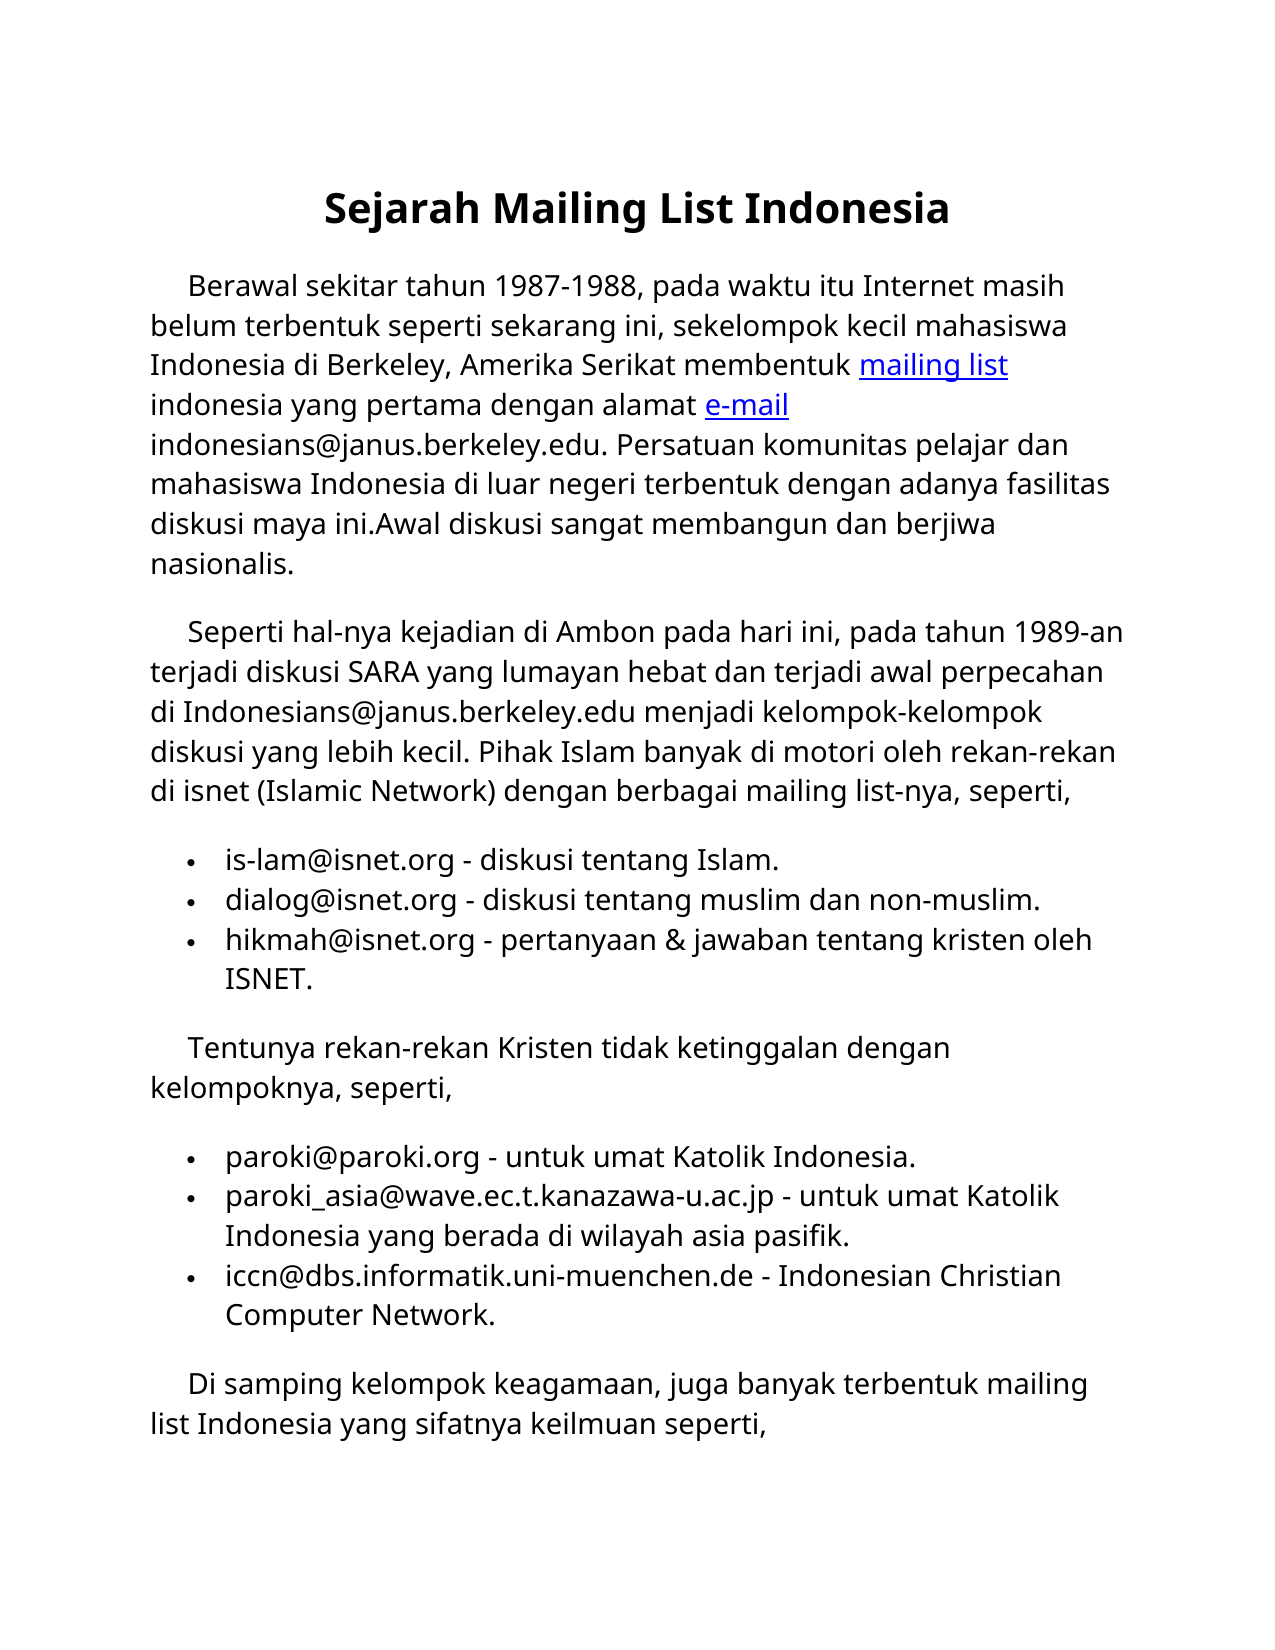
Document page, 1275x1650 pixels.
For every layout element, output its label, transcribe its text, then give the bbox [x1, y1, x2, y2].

list hikmah@isnet.org - pertanyaan & jawaban tentang kristen oleh ISNET. [187, 919, 1125, 998]
list iccn@dbs.informatik.uni-muenchen.de - Indonesian Christian Computer Network. [187, 1255, 1125, 1334]
list dialog@isnet.org - diskusi tentang muslim dan non-muslim. [187, 879, 1125, 919]
text Berawal sekitar tahun 1987-1988, pada waktu itu Internet masih belum terbentuk seperti sekarang ini, sekelompok kecil mahasiswa Indonesia di Berkeley, Amerika Serikat membentuk mailing list indonesia yang pertama dengan alamat e-mail indonesians@janus.berkeley.edu. Persatuan komunitas pelajar dan mahasiswa Indonesia di luar negeri terbentuk dengan adanya fasilitas diskusi maya ini.Awal diskusi sangat membangun dan berjiwa nasionalis. [150, 265, 1125, 583]
text Di samping kelompok keagamaan, juga banyak terbentuk mailing list Indonesia yang sifatnya keilmuan seperti, [150, 1363, 1125, 1443]
list paroki@paroki.org - untuk umat Katolik Indonesia. [187, 1136, 1125, 1176]
list is-lam@isnet.org - diskusi tentang Islam. [187, 839, 1125, 879]
list paroki_asia@wave.ec.t.kanazawa-u.ac.jp - untuk umat Katolik Indonesia yang berada di wilayah asia pasifik. [187, 1176, 1125, 1255]
text Seperti hal-nya kejadian di Ambon pada hari ini, pada tahun 1989-an terjadi diskusi SARA yang lumayan hebat dan terjadi awal perpecahan di Indonesians@janus.berkeley.edu menjadi kelompok-kelompok diskusi yang lebih kecil. Pihak Islam banyak di motori oleh rekan-rekan di isnet (Islamic Network) dengan berbagai mailing list-nya, seperti, [150, 612, 1125, 810]
text Tentunya rekan-rekan Kristen tidak ketinggalan dengan kelompoknya, seperti, [150, 1027, 1125, 1107]
text Sejarah Mailing List Indonesia [150, 179, 1125, 236]
